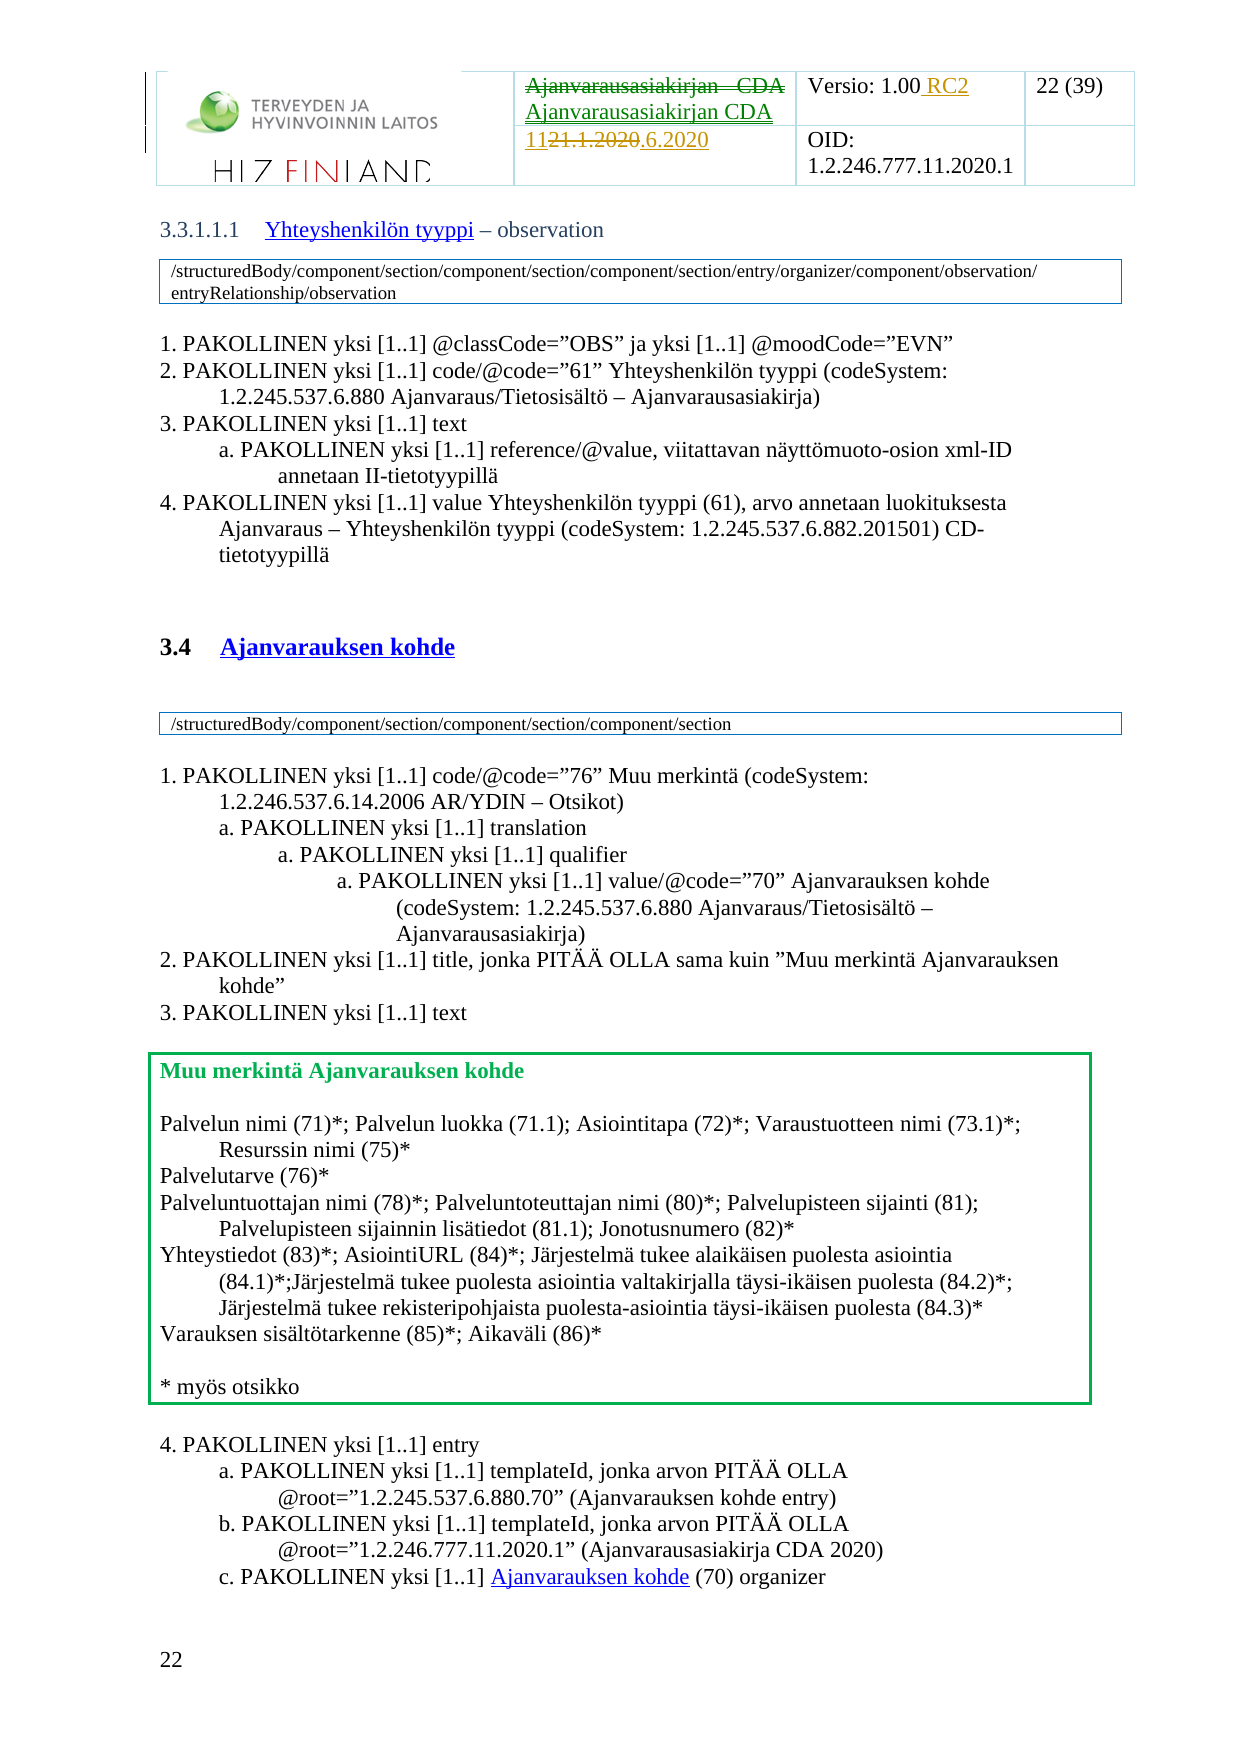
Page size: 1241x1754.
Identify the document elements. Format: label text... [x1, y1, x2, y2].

text Palveluntuottajan nimi (78)*; Palveluntoteuttajan nimi (80)*; Palvelupisteen sijainti (81); Palvelupisteen sijainnin lisätiedot (81.1); Jonotusnumero (82)* [159, 1189, 1081, 1241]
picture [214, 159, 430, 182]
text 1. PAKOLLINEN yksi [1..1] code/@code=”76” Muu merkintä (codeSystem: 1.2.246.537.6.14.2006 AR/YDIN – Otsikot) [159, 762, 1081, 814]
text Varauksen sisältötarkenne (85)*; Aikaväli (86)* [159, 1320, 1081, 1347]
text a. PAKOLLINEN yksi [1..1] reference/@value, viitattavan näyttömuoto-osion xml-ID annetaan II-tietotyypillä [218, 436, 1081, 489]
text * myös otsikko [151, 1368, 1089, 1402]
subtitle Ajanvarauksen kohde [159, 632, 1081, 660]
table_header /structuredBody/component/section/component/section/component/section [160, 713, 1121, 734]
text a. PAKOLLINEN yksi [1..1] templateId, jonka arvon PITÄÄ OLLA @root=”1.2.245.537.6.880.70” (Ajanvarauksen kohde entry) [218, 1457, 1081, 1510]
text a. PAKOLLINEN yksi [1..1] qualifier [278, 841, 1081, 867]
text 1. PAKOLLINEN yksi [1..1] @classCode=”OBS” ja yksi [1..1] @moodCode=”EVN” [159, 331, 1081, 357]
subtitle Yhteyshenkilön tyyppi – observation [159, 216, 1081, 243]
table_header /structuredBody/component/section/component/section/component/section/entry/organizer/component/observation/entryRelationship/observation [160, 260, 1121, 303]
text 2. PAKOLLINEN yksi [1..1] code/@code=”61” Yhteyshenkilön tyyppi (codeSystem: 1.2.245.537.6.880 Ajanvaraus/Tietosisältö – Ajanvarausasiakirja) [159, 357, 1081, 409]
text Muu merkintä Ajanvarauksen kohde [151, 1055, 1089, 1083]
text 3. PAKOLLINEN yksi [1..1] text [159, 999, 1081, 1025]
text a. PAKOLLINEN yksi [1..1] translation [218, 814, 1081, 841]
text 2. PAKOLLINEN yksi [1..1] title, jonka PITÄÄ OLLA sama kuin ”Muu merkintä Ajanvarauksen kohde” [159, 946, 1081, 999]
text b. PAKOLLINEN yksi [1..1] templateId, jonka arvon PITÄÄ OLLA @root=”1.2.246.777.11.2020.1” (Ajanvarausasiakirja CDA 2020) [218, 1510, 1081, 1563]
text Yhteystiedot (83)*; AsiointiURL (84)*; Järjestelmä tukee alaikäisen puolesta asiointia (84.1)*;Järjestelmä tukee puolesta asiointia valtakirjalla täysi-ikäisen puolesta (84.2)*; Järjestelmä tukee rekisteripohjaista puolesta-asiointia täysi-ikäisen puolesta (84.3)* [159, 1241, 1081, 1320]
text 4. PAKOLLINEN yksi [1..1] value Yhteyshenkilön tyyppi (61), arvo annetaan luokituksesta Ajanvaraus – Yhteyshenkilön tyyppi (codeSystem: 1.2.245.537.6.882.201501) CD-tietotyypillä [159, 489, 1081, 568]
text 3. PAKOLLINEN yksi [1..1] text [159, 409, 1081, 436]
text a. PAKOLLINEN yksi [1..1] value/@code=”70” Ajanvarauksen kohde (codeSystem: 1.2.245.537.6.880 Ajanvaraus/Tietosisältö – Ajanvarausasiakirja) [337, 867, 1081, 946]
text c. PAKOLLINEN yksi [1..1] Ajanvarauksen kohde (70) organizer [218, 1563, 1081, 1589]
picture [167, 71, 462, 151]
text 4. PAKOLLINEN yksi [1..1] entry [159, 1431, 1081, 1457]
text Palvelutarve (76)* [159, 1162, 1081, 1189]
text Palvelun nimi (71)*; Palvelun luokka (71.1); Asiointitapa (72)*; Varaustuotteen nimi (73.1)*; Resurssin nimi (75)* [159, 1109, 1081, 1162]
